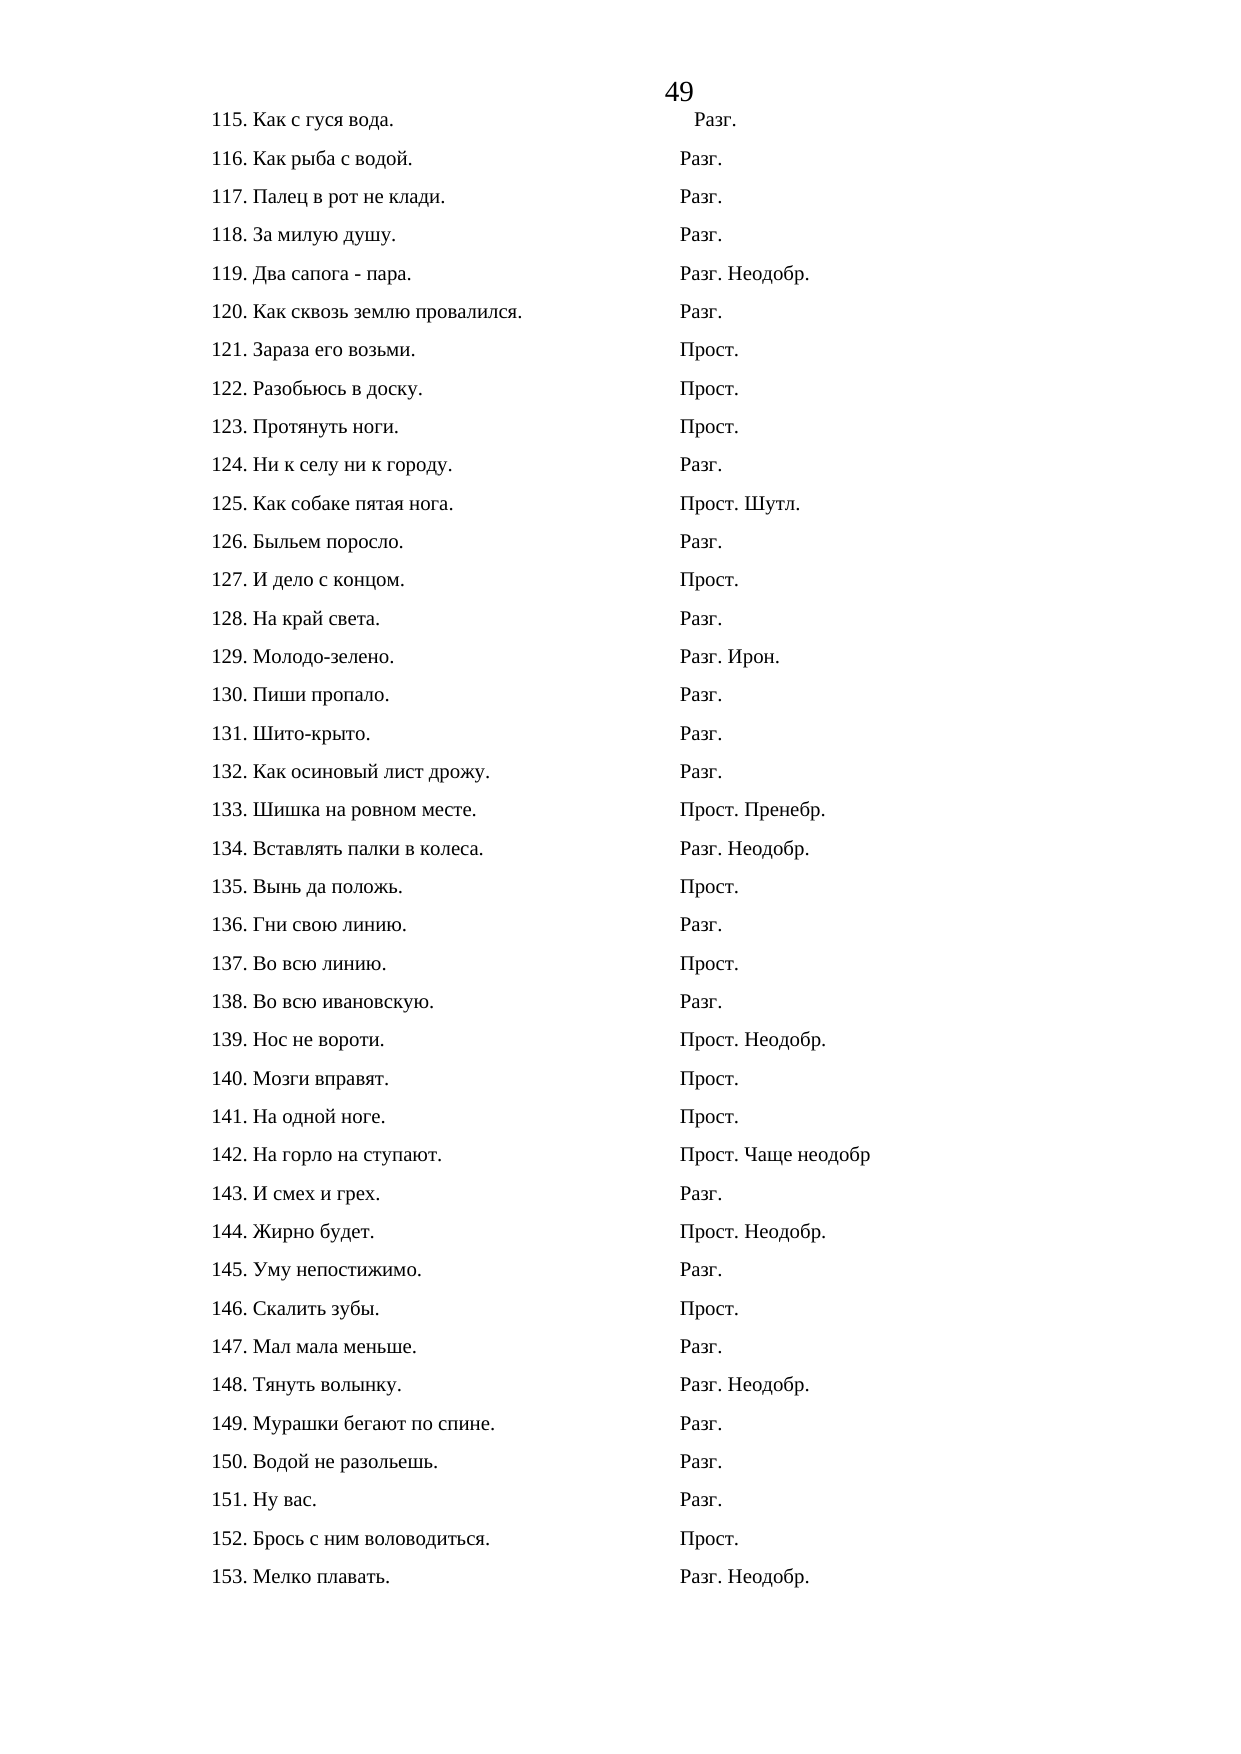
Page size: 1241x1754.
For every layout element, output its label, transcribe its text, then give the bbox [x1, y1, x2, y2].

table_cell 150. Водой не разольешь. [207, 1449, 675, 1487]
table_cell Прост. [675, 414, 975, 452]
table_cell Разг. Неодобр. [675, 836, 975, 874]
table_cell 145. Уму непостижимо. [207, 1258, 675, 1296]
table_cell 135. Вынь да положь. [207, 874, 675, 912]
table_cell Разг. [675, 1449, 975, 1487]
table_cell 119. Два сапога - пара. [207, 261, 675, 299]
table_cell 153. Мелко плавать. [207, 1564, 675, 1602]
table_cell Разг. [675, 913, 975, 951]
table_cell 138. Во всю ивановскую. [207, 989, 675, 1027]
table_cell Прост. [675, 1104, 975, 1142]
table_cell Разг. [675, 683, 975, 721]
table_cell Разг. [675, 989, 975, 1027]
table_cell 127. И дело с концом. [207, 568, 675, 606]
table_cell 115. Как с гуся вода. [207, 108, 675, 146]
table_cell Разг. [675, 529, 975, 567]
table_cell 147. Мал мала меньше. [207, 1334, 675, 1372]
table_cell 152. Брось с ним воловодиться. [207, 1526, 675, 1564]
table_cell Разг. [675, 1181, 975, 1219]
table_cell Разг. [675, 453, 975, 491]
table_cell 122. Разобьюсь в доску. [207, 376, 675, 414]
table_cell 142. На горло на ступают. [207, 1143, 675, 1181]
table_cell 123. Протянуть ноги. [207, 414, 675, 452]
table_cell 126. Быльем поросло. [207, 529, 675, 567]
table_cell Разг. [675, 108, 975, 146]
table_cell 130. Пиши пропало. [207, 683, 675, 721]
table_cell Разг. [675, 223, 975, 261]
table_cell Разг. [675, 1488, 975, 1526]
table_cell 146. Скалить зубы. [207, 1296, 675, 1334]
table_cell Разг. Неодобр. [675, 1373, 975, 1411]
table_cell Прост. [675, 1296, 975, 1334]
table_cell Прост. Неодобр. [675, 1028, 975, 1066]
table_cell 132. Как осиновый лист дрожу. [207, 759, 675, 797]
table_cell 124. Ни к селу ни к городу. [207, 453, 675, 491]
table_cell 139. Нос не вороти. [207, 1028, 675, 1066]
table_cell Разг. [675, 146, 975, 184]
table_cell 141. На одной ноге. [207, 1104, 675, 1142]
table_cell Разг. [675, 759, 975, 797]
table_cell 117. Палец в рот не клади. [207, 184, 675, 222]
table_cell Разг. Ирон. [675, 644, 975, 682]
table_cell 140. Мозги вправят. [207, 1066, 675, 1104]
table_cell 131. Шито-крыто. [207, 721, 675, 759]
table_cell 143. И смех и грех. [207, 1181, 675, 1219]
table_cell 125. Как собаке пятая нога. [207, 491, 675, 529]
table_cell Прост. [675, 1526, 975, 1564]
table_cell 137. Во всю линию. [207, 951, 675, 989]
table_cell Разг. [675, 721, 975, 759]
table_cell 133. Шишка на ровном месте. [207, 798, 675, 836]
table_cell Разг. [675, 1334, 975, 1372]
table_cell 149. Мурашки бегают по спине. [207, 1411, 675, 1449]
table_cell Прост. [675, 951, 975, 989]
table_cell Разг. Неодобр. [675, 261, 975, 299]
table_cell Прост. [675, 568, 975, 606]
table_cell Разг. [675, 1258, 975, 1296]
table_cell 116. Как рыба с водой. [207, 146, 675, 184]
table_cell 128. На край света. [207, 606, 675, 644]
table_cell 144. Жирно будет. [207, 1219, 675, 1257]
table_cell Разг. [675, 606, 975, 644]
table_cell Прост. [675, 1066, 975, 1104]
table_cell Прост. [675, 376, 975, 414]
table_cell 134. Вставлять палки в колеса. [207, 836, 675, 874]
table_cell Прост. [675, 338, 975, 376]
table_cell Прост. Пренебр. [675, 798, 975, 836]
table_cell Разг. [675, 184, 975, 222]
table_cell 136. Гни свою линию. [207, 913, 675, 951]
table_cell 118. За милую душу. [207, 223, 675, 261]
table_cell 120. Как сквозь землю провалился. [207, 299, 675, 337]
table_cell Прост. Чаще неодобр [675, 1143, 975, 1181]
table_cell 129. Молодо-зелено. [207, 644, 675, 682]
table_cell Прост. Шутл. [675, 491, 975, 529]
table_cell 121. Зараза его возьми. [207, 338, 675, 376]
table_cell Разг. [675, 299, 975, 337]
table_cell 148. Тянуть волынку. [207, 1373, 675, 1411]
table_cell Прост. [675, 874, 975, 912]
table_cell 151. Ну вас. [207, 1488, 675, 1526]
table_cell Разг. Неодобр. [675, 1564, 975, 1602]
table_cell Разг. [675, 1411, 975, 1449]
table_cell Прост. Неодобр. [675, 1219, 975, 1257]
